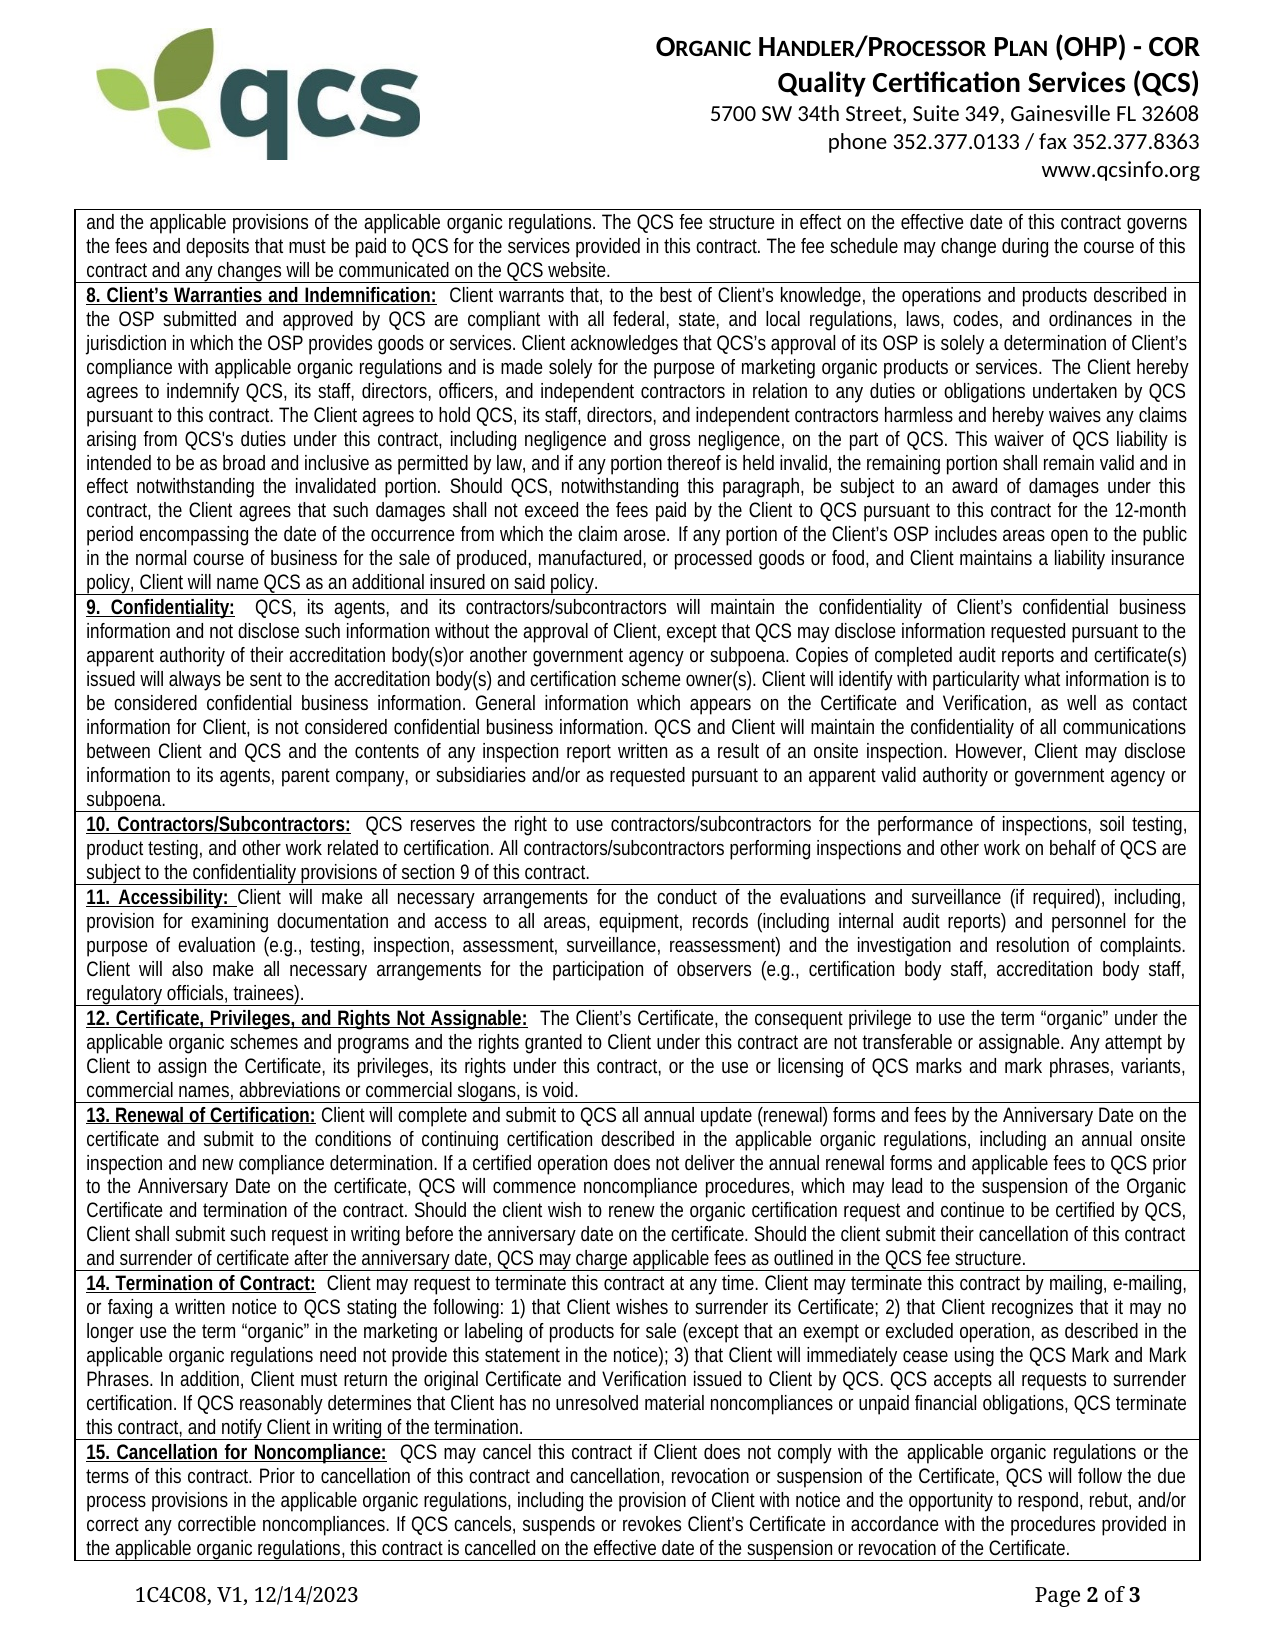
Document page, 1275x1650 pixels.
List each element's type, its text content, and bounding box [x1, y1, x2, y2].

table_cell 10. Contractors/Subcontractors: QCS reserves the right to use contractors/subcontractors for the performance of inspections, soil testing, product testing, and other work related to certification. All contractors/subcontractors performing inspections and other work on behalf of QCS are subject to the confidentiality provisions of section 9 of this contract. [76, 812, 1199, 884]
picture [96, 28, 420, 160]
table_cell 11. Accessibility: Client will make all necessary arrangements for the conduct of the evaluations and surveillance (if required), including, provision for examining documentation and access to all areas, equipment, records (including internal audit reports) and personnel for the purpose of evaluation (e.g., testing, inspection, assessment, surveillance, reassessment) and the investigation and resolution of complaints. Client will also make all necessary arrangements for the participation of observers (e.g., certification body staff, accreditation body staff, regulatory officials, trainees). [76, 885, 1199, 1005]
table_cell 12. Certificate, Privileges, and Rights Not Assignable: The Client’s Certificate, the consequent privilege to use the term “organic” under the applicable organic schemes and programs and the rights granted to Client under this contract are not transferable or assignable. Any attempt by Client to assign the Certificate, its privileges, its rights under this contract, or the use or licensing of QCS marks and mark phrases, variants, commercial names, abbreviations or commercial slogans, is void. [76, 1006, 1199, 1102]
table_cell 15. Cancellation for Noncompliance: QCS may cancel this contract if Client does not comply with the applicable organic regulations or the terms of this contract. Prior to cancellation of this contract and cancellation, revocation or suspension of the Certificate, QCS will follow the due process provisions in the applicable organic regulations, including the provision of Client with notice and the opportunity to respond, rebut, and/or correct any correctible noncompliances. If QCS cancels, suspends or revokes Client’s Certificate in accordance with the procedures provided in the applicable organic regulations, this contract is cancelled on the effective date of the suspension or revocation of the Certificate. [76, 1440, 1199, 1560]
table_cell 13. Renewal of Certification: Client will complete and submit to QCS all annual update (renewal) forms and fees by the Anniversary Date on the certificate and submit to the conditions of continuing certification described in the applicable organic regulations, including an annual onsite inspection and new compliance determination. If a certified operation does not deliver the annual renewal forms and applicable fees to QCS prior to the Anniversary Date on the certificate, QCS will commence noncompliance procedures, which may lead to the suspension of the Organic Certificate and termination of the contract. Should the client wish to renew the organic certification request and continue to be certified by QCS, Client shall submit such request in writing before the anniversary date on the certificate. Should the client submit their cancellation of this contract and surrender of certificate after the anniversary date, QCS may charge applicable fees as outlined in the QCS fee structure. [76, 1103, 1199, 1270]
table_cell 14. Termination of Contract: Client may request to terminate this contract at any time. Client may terminate this contract by mailing, e-mailing, or faxing a written notice to QCS stating the following: 1) that Client wishes to surrender its Certificate; 2) that Client recognizes that it may no longer use the term “organic” in the marketing or labeling of products for sale (except that an exempt or excluded operation, as described in the applicable organic regulations need not provide this statement in the notice); 3) that Client will immediately cease using the QCS Mark and Mark Phrases. In addition, Client must return the original Certificate and Verification issued to Client by QCS. QCS accepts all requests to surrender certification. If QCS reasonably determines that Client has no unresolved material noncompliances or unpaid financial obligations, QCS terminate this contract, and notify Client in writing of the termination. [76, 1271, 1199, 1439]
table_cell 8. Client’s Warranties and Indemnification: Client warrants that, to the best of Client’s knowledge, the operations and products described in the OSP submitted and approved by QCS are compliant with all federal, state, and local regulations, laws, codes, and ordinances in the jurisdiction in which the OSP provides goods or services. Client acknowledges that QCS’s approval of its OSP is solely a determination of Client’s compliance with applicable organic regulations and is made solely for the purpose of marketing organic products or services. The Client hereby agrees to indemnify QCS, its staff, directors, officers, and independent contractors in relation to any duties or obligations undertaken by QCS pursuant to this contract. The Client agrees to hold QCS, its staff, directors, and independent contractors harmless and hereby waives any claims arising from QCS's duties under this contract, including negligence and gross negligence, on the part of QCS. This waiver of QCS liability is intended to be as broad and inclusive as permitted by law, and if any portion thereof is held invalid, the remaining portion shall remain valid and in effect notwithstanding the invalidated portion. Should QCS, notwithstanding this paragraph, be subject to an award of damages under this contract, the Client agrees that such damages shall not exceed the fees paid by the Client to QCS pursuant to this contract for the 12-month period encompassing the date of the occurrence from which the claim arose. If any portion of the Client’s OSP includes areas open to the public in the normal course of business for the sale of produced, manufactured, or processed goods or food, and Client maintains a liability insurance policy, Client will name QCS as an additional insured on said policy. [76, 283, 1199, 594]
table_cell 9. Confidentiality: QCS, its agents, and its contractors/subcontractors will maintain the confidentiality of Client’s confidential business information and not disclose such information without the approval of Client, except that QCS may disclose information requested pursuant to the apparent authority of their accreditation body(s)or another government agency or subpoena. Copies of completed audit reports and certificate(s) issued will always be sent to the accreditation body(s) and certification scheme owner(s). Client will identify with particularity what information is to be considered confidential business information. General information which appears on the Certificate and Verification, as well as contact information for Client, is not considered confidential business information. QCS and Client will maintain the confidentiality of all communications between Client and QCS and the contents of any inspection report written as a result of an onsite inspection. However, Client may disclose information to its agents, parent company, or subsidiaries and/or as requested pursuant to an apparent valid authority or government agency or subpoena. [76, 595, 1199, 811]
